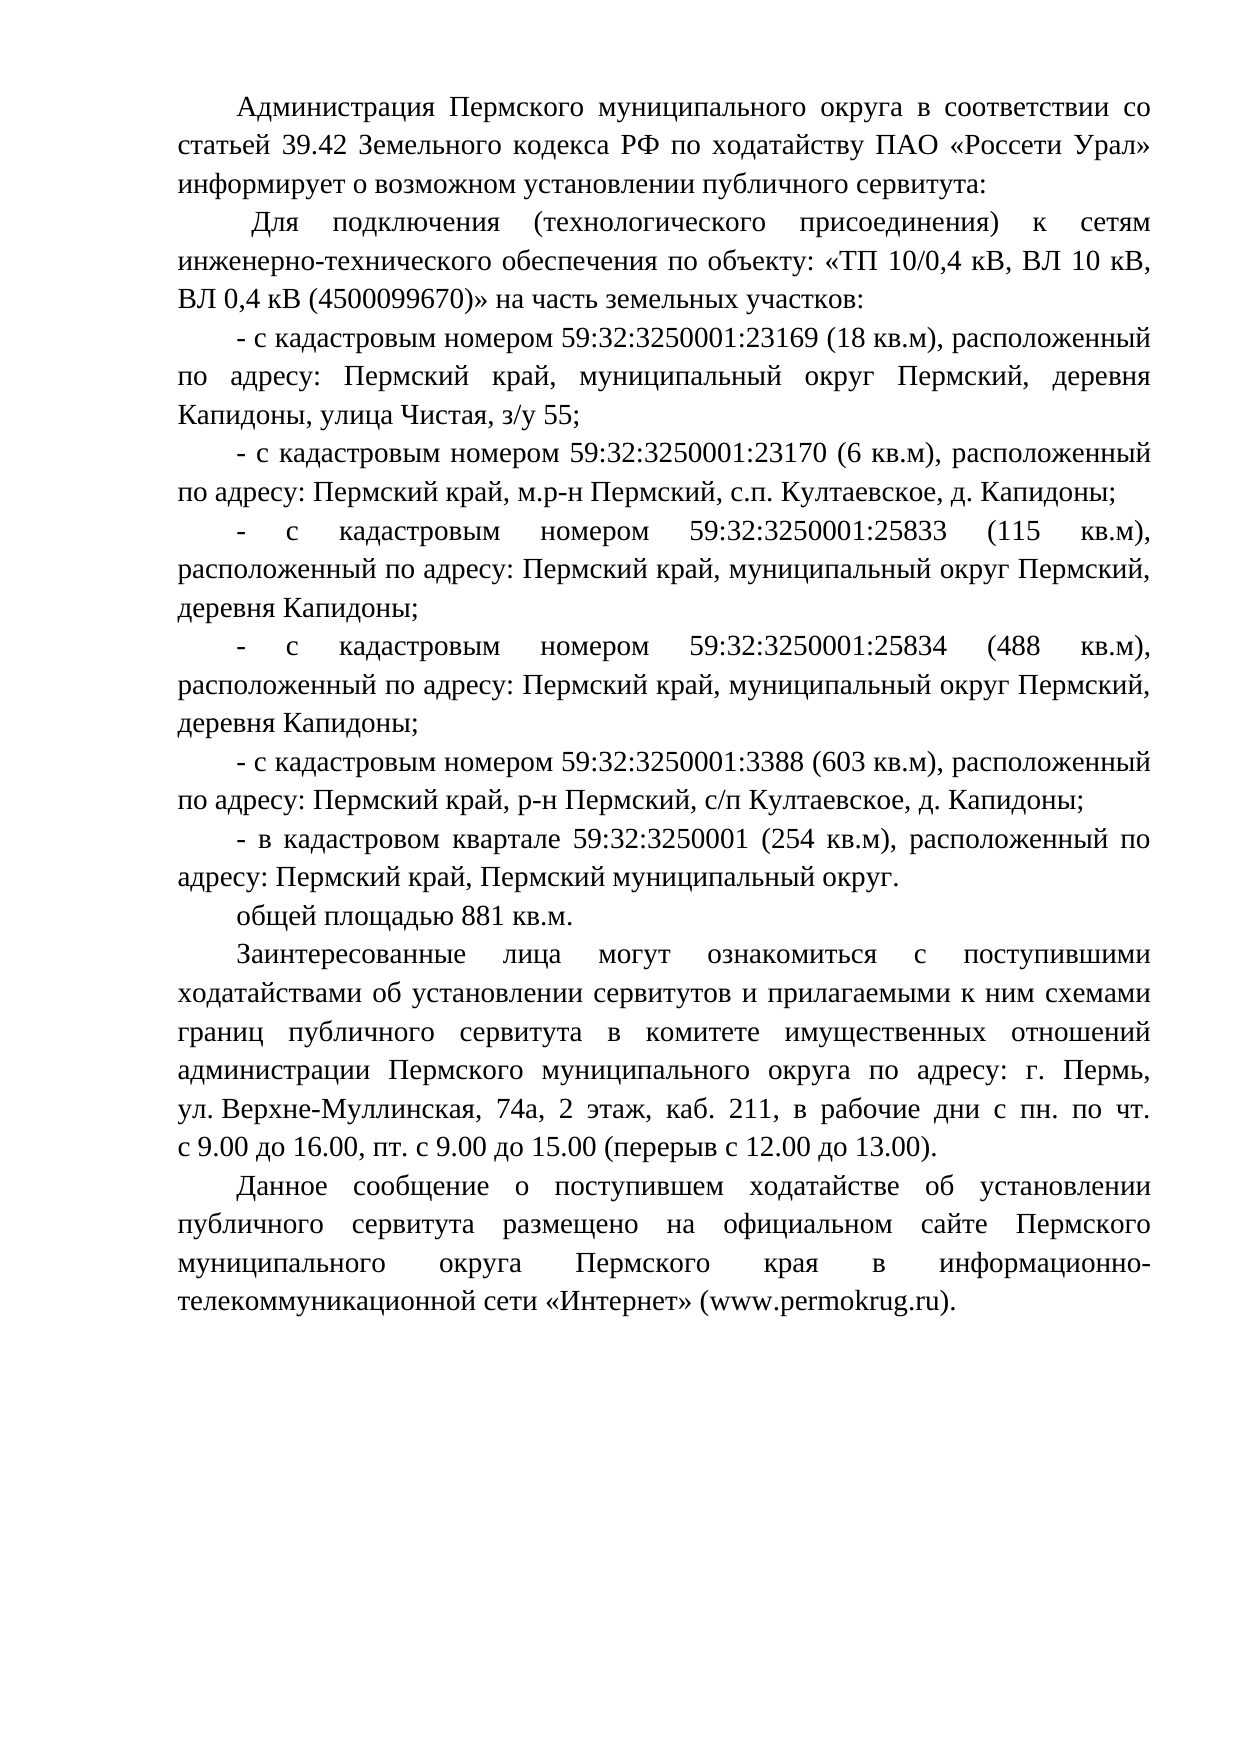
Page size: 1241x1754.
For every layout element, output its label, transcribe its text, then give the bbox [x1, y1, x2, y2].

list - с кадастровым номером 59:32:3250001:3388 (603 кв.м), расположенный по адресу: Пермский край, р-н Пермский, с/п Култаевское, д. Капидоны; [177, 744, 1152, 816]
list - с кадастровым номером 59:32:3250001:23170 (6 кв.м), расположенный по адресу: Пермский край, м.р-н Пермский, с.п. Култаевское, д. Капидоны; [177, 436, 1152, 508]
list Заинтересованные лица могут ознакомиться с поступившими ходатайствами об установлении сервитутов и прилагаемыми к ним схемами границ публичного сервитута в комитете имущественных отношений администрации Пермского муниципального округа по адресу: г. Пермь, ул. Верхне-Муллинская, 74а, 2 этаж, каб. 211, в рабочие дни с пн. по чт. с 9.00 до 16.00, пт. с 9.00 до 15.00 (перерыв с 12.00 до 13.00). [177, 937, 1152, 1163]
text Администрация Пермского муниципального округа в соответствии со статьей 39.42 Земельного кодекса РФ по ходатайству ПАО «Россети Урал» информирует о возможном установлении публичного сервитута: [177, 89, 1152, 199]
list - в кадастровом квартале 59:32:3250001 (254 кв.м), расположенный по адресу: Пермский край, Пермский муниципальный округ. [177, 821, 1152, 893]
list - с кадастровым номером 59:32:3250001:25833 (115 кв.м), расположенный по адресу: Пермский край, муниципальный округ Пермский, деревня Капидоны; [177, 513, 1152, 623]
list Для подключения (технологического присоединения) к сетям инженерно-технического обеспечения по объекту: «ТП 10/0,4 кВ, ВЛ 10 кВ, ВЛ 0,4 кВ (4500099670)» на часть земельных участков: [177, 204, 1152, 315]
list общей площадью 881 кв.м. [177, 898, 1152, 932]
list - с кадастровым номером 59:32:3250001:25834 (488 кв.м), расположенный по адресу: Пермский край, муниципальный округ Пермский, деревня Капидоны; [177, 628, 1152, 739]
list - с кадастровым номером 59:32:3250001:23169 (18 кв.м), расположенный по адресу: Пермский край, муниципальный округ Пермский, деревня Капидоны, улица Чистая, з/у 55; [177, 320, 1152, 431]
text Данное сообщение о поступившем ходатайстве об установлении публичного сервитута размещено на официальном сайте Пермского муниципального округа Пермского края в информационно-телекоммуникационной сети «Интернет» (www.permokrug.ru). [177, 1168, 1152, 1317]
